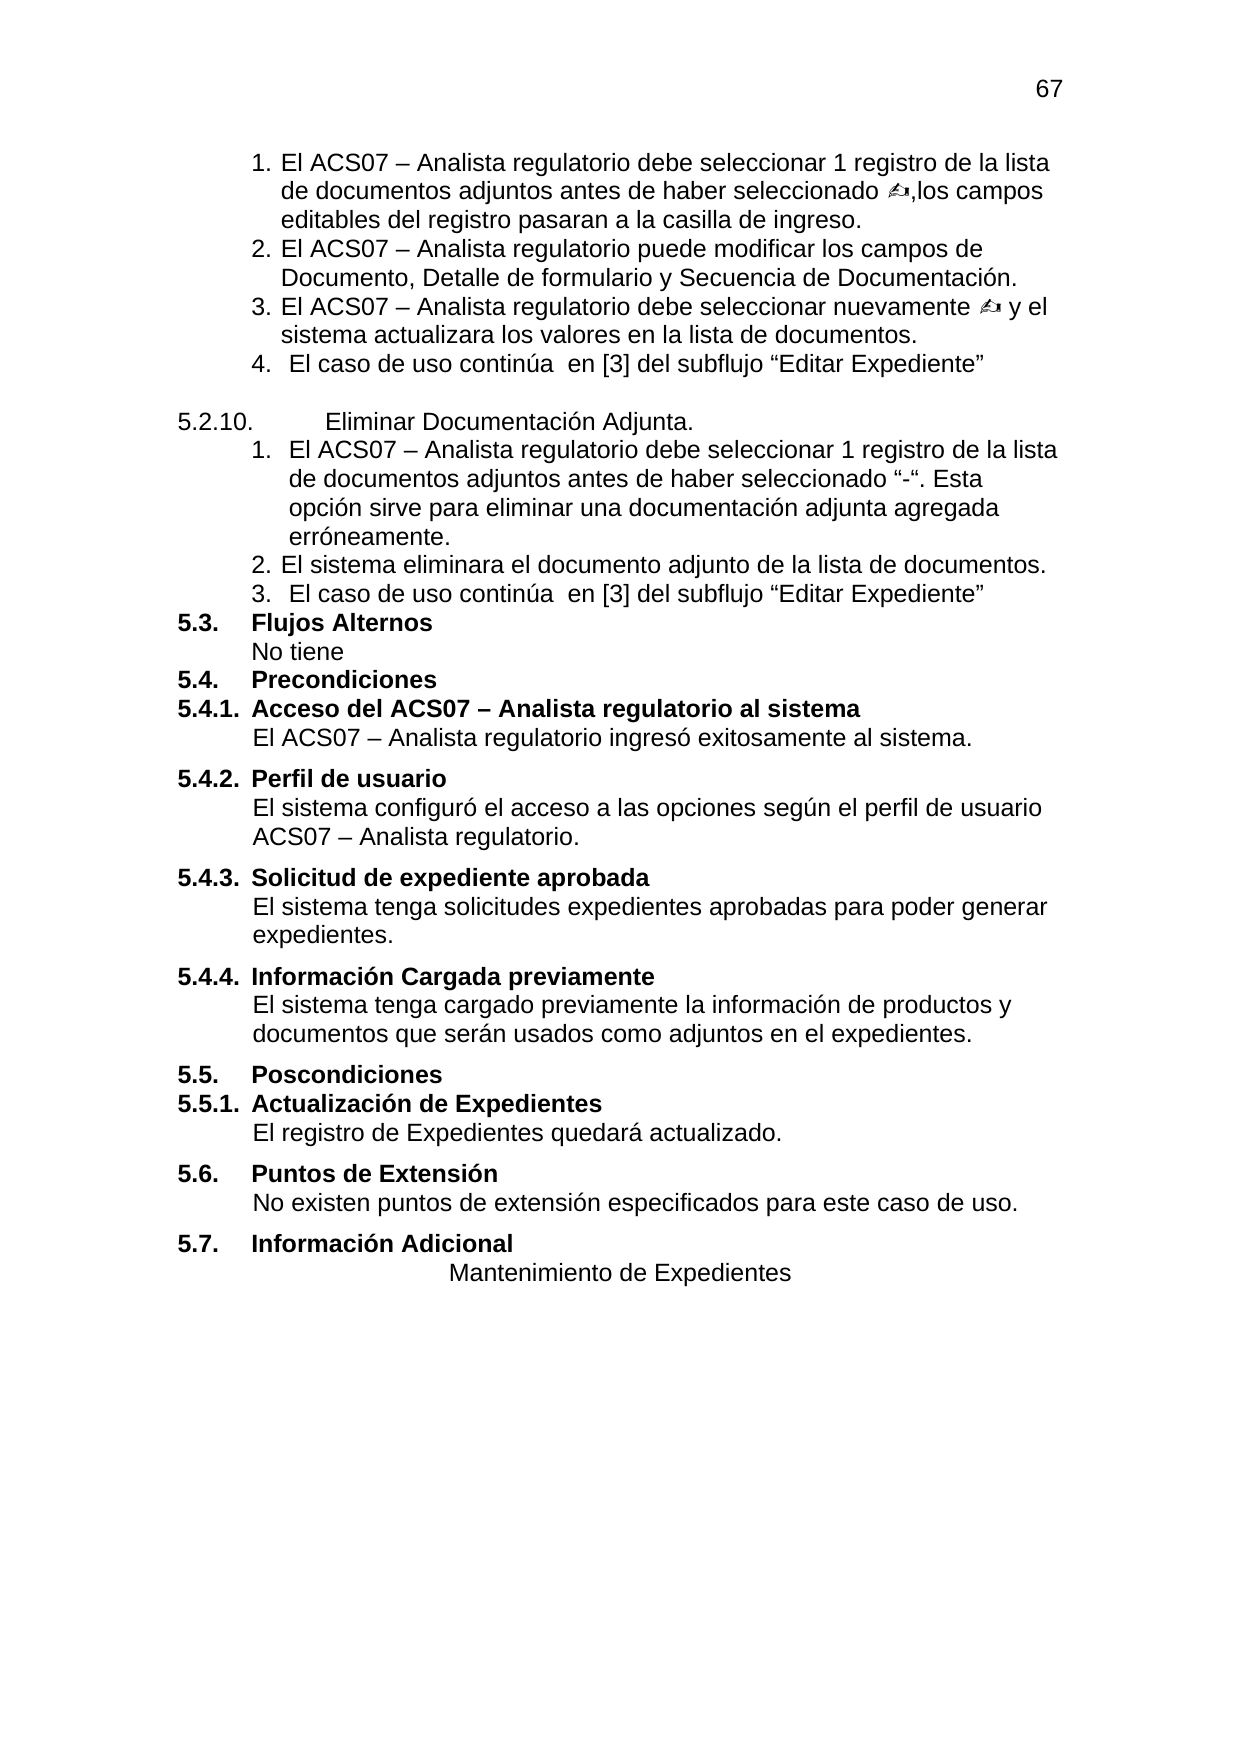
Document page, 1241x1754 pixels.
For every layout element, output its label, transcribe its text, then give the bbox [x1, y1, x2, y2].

list Perfil de usuario [177, 764, 1063, 793]
list Eliminar Documentación Adjunta. [177, 407, 1063, 435]
list Acceso del ACS07 – Analista regulatorio al sistema [177, 694, 1063, 723]
list El caso de uso continúa en [3] del subflujo “Editar Expediente” [251, 349, 1063, 378]
list Solicitud de expediente aprobada [177, 863, 1063, 892]
text El sistema tenga cargado previamente la información de productos y documentos que serán usados como adjuntos en el expedientes. [252, 990, 1063, 1048]
list El ACS07 – Analista regulatorio puede modificar los campos de Documento, Detalle de formulario y Secuencia de Documentación. [251, 234, 1063, 291]
text El sistema configuró el acceso a las opciones según el perfil de usuario ACS07 – Analista regulatorio. [252, 793, 1063, 850]
list Poscondiciones [177, 1060, 1063, 1089]
text No existen puntos de extensión especificados para este caso de uso. [252, 1188, 1063, 1217]
text El sistema tenga solicitudes expedientes aprobadas para poder generar expedientes. [252, 892, 1063, 949]
text No tiene [251, 637, 1063, 665]
text El registro de Expedientes quedará actualizado. [252, 1118, 1063, 1147]
text Mantenimiento de Expedientes [177, 1258, 1063, 1287]
list El ACS07 – Analista regulatorio debe seleccionar nuevamente y el sistema actualizara los valores en la lista de documentos. [251, 291, 1063, 349]
list Actualización de Expedientes [177, 1089, 1063, 1118]
text El ACS07 – Analista regulatorio ingresó exitosamente al sistema. [252, 723, 1063, 752]
list Precondiciones [177, 665, 1063, 694]
list Información Cargada previamente [177, 962, 1063, 990]
list El ACS07 – Analista regulatorio debe seleccionar 1 registro de la lista de documentos adjuntos antes de haber seleccionado ,los campos editables del registro pasaran a la casilla de ingreso. [251, 148, 1063, 234]
list Información Adicional [177, 1229, 1063, 1258]
list El ACS07 – Analista regulatorio debe seleccionar 1 registro de la lista de documentos adjuntos antes de haber seleccionado “-“. Esta opción sirve para eliminar una documentación adjunta agregada erróneamente. [251, 435, 1063, 550]
list El caso de uso continúa en [3] del subflujo “Editar Expediente” [251, 579, 1063, 608]
list Puntos de Extensión [177, 1159, 1063, 1188]
list El sistema eliminara el documento adjunto de la lista de documentos. [251, 550, 1063, 579]
list Flujos Alternos [177, 608, 1063, 637]
